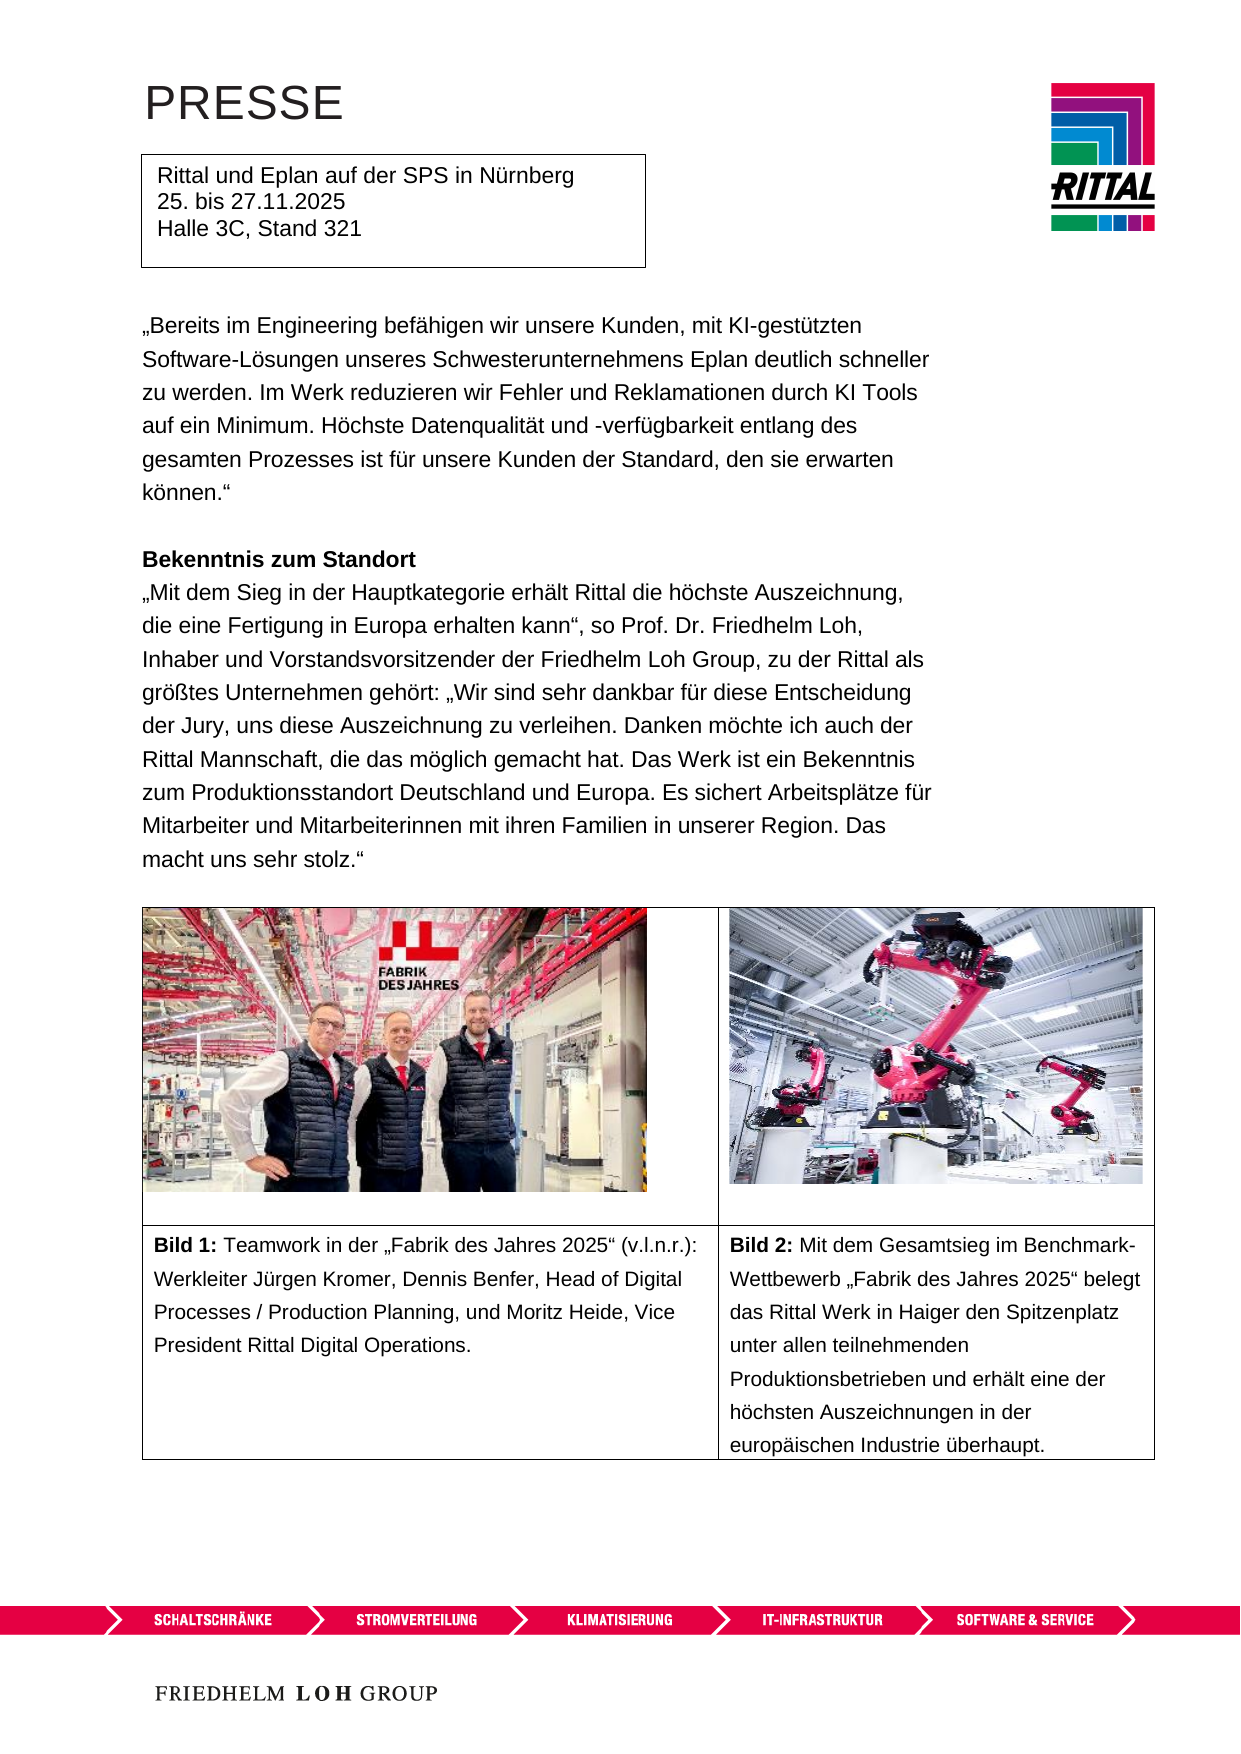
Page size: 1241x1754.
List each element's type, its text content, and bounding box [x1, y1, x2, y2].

table_cell Bild 2: Mit dem Gesamtsieg im Benchmark-Wettbewerb „Fabrik des Jahres 2025“ belegt das Rittal Werk in Haiger den Spitzenplatz unter allen teilnehmenden Produktionsbetrieben und erhält eine der höchsten Auszeichnungen in der europäischen Industrie überhaupt. [719, 1226, 1154, 1459]
picture [142, 908, 647, 1192]
picture [1051, 83, 1155, 231]
picture [0, 1606, 1238, 1700]
table_header [143, 908, 718, 1225]
picture [729, 908, 1143, 1184]
table_header [719, 908, 1154, 1225]
text „Mit dem Sieg in der Hauptkategorie erhält Rittal die höchste Auszeichnung, die eine Fertigung in Europa erhalten kann“, so Prof. Dr. Friedhelm Loh, Inhaber und Vorstandsvorsitzender der Friedhelm Loh Group, zu der Rittal als größtes Unternehmen gehört: „Wir sind sehr dankbar für diese Entscheidung der Jury, uns diese Auszeichnung zu verleihen. Danken möchte ich auch der Rittal Mannschaft, die das möglich gemacht hat. Das Werk ist ein Bekenntnis zum Produktionsstandort Deutschland und Europa. Es sichert Arbeitsplätze für Mitarbeiter und Mitarbeiterinnen mit ihren Familien in unserer Region. Das macht uns sehr stolz.“ [142, 574, 936, 874]
text Bekenntnis zum Standort [142, 540, 936, 574]
table_cell Bild 1: Teamwork in der „Fabrik des Jahres 2025“ (v.l.n.r.): Werkleiter Jürgen Kromer, Dennis Benfer, Head of Digital Processes / Production Planning, und Moritz Heide, Vice President Rittal Digital Operations. [143, 1226, 718, 1459]
